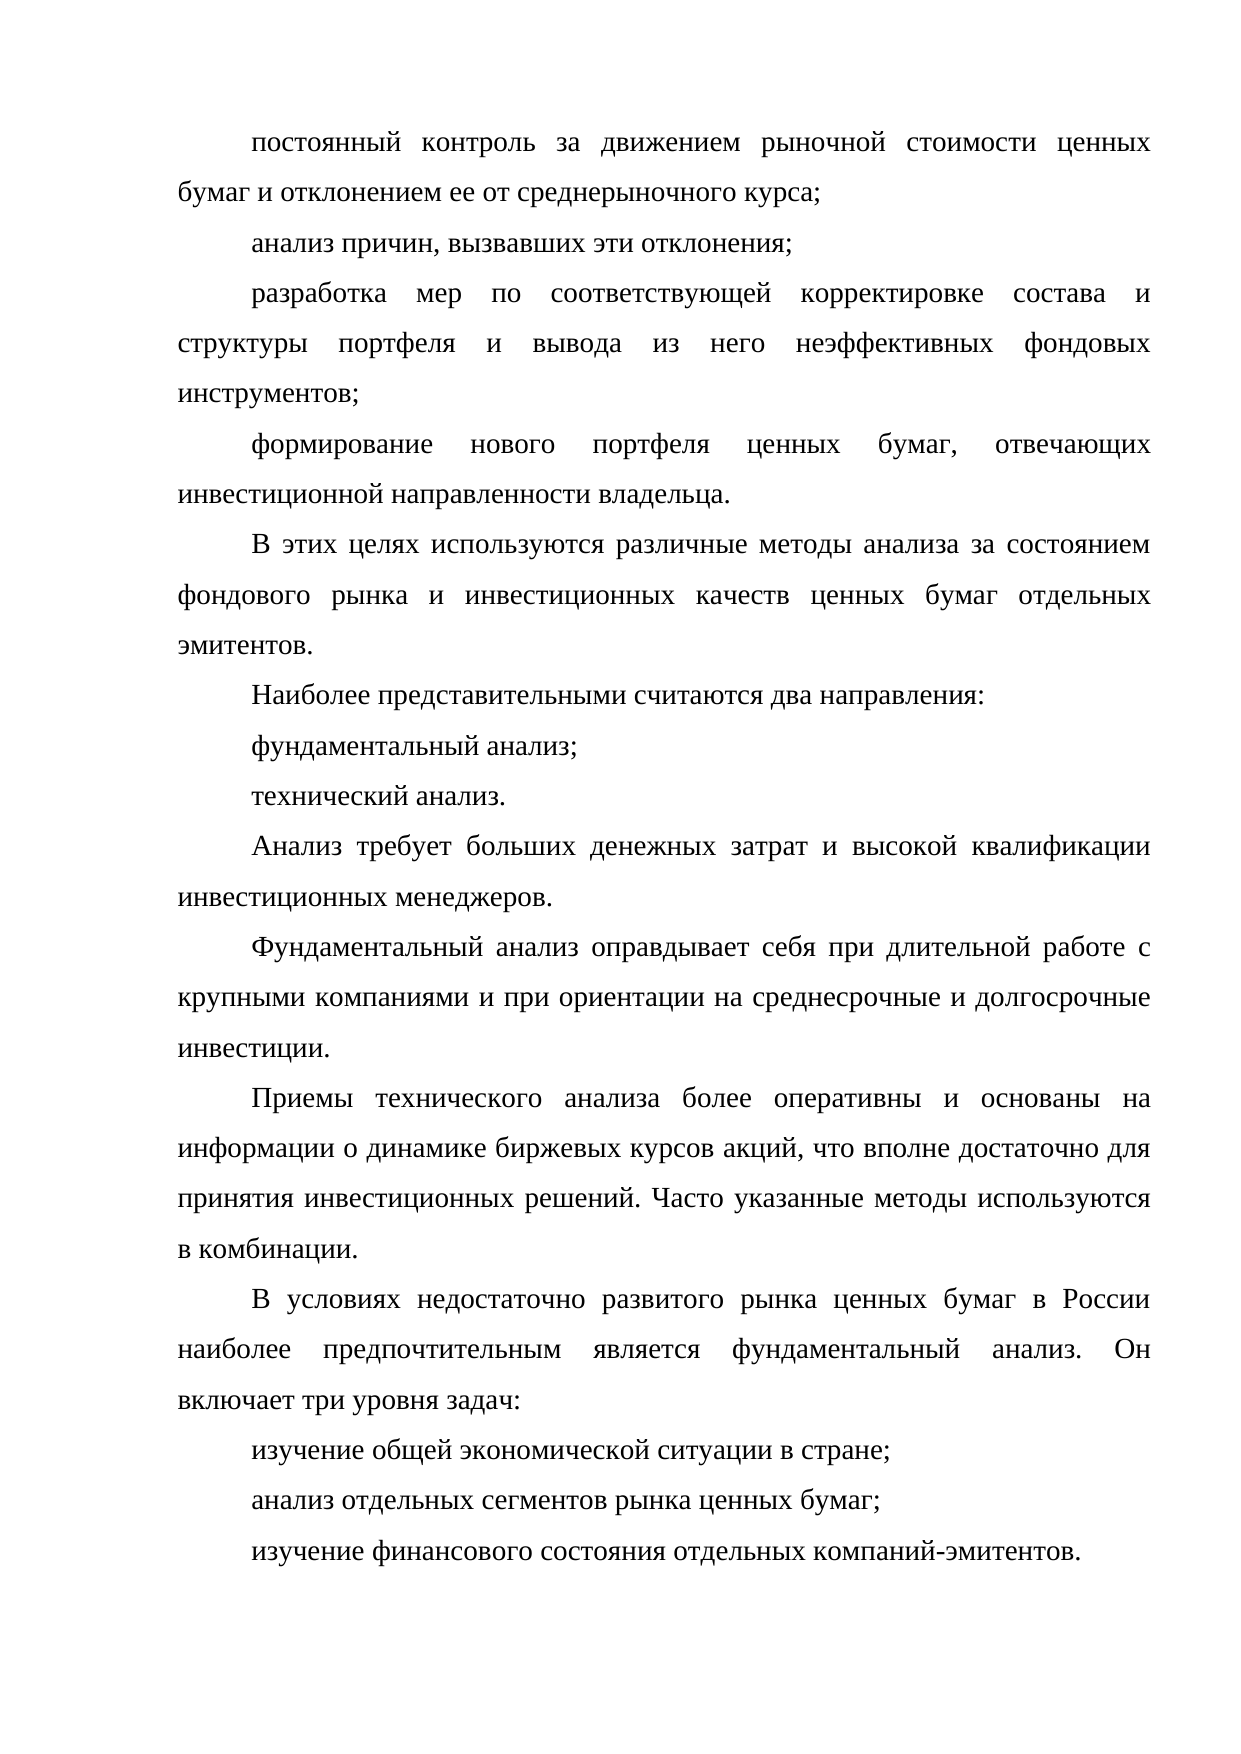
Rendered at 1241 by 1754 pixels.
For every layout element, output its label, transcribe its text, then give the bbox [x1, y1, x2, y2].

text формирование нового портфеля ценных бумаг, отвечающих инвестиционной направленности владельца. [177, 426, 1152, 510]
text изучение общей экономической ситуации в стране; [177, 1432, 1152, 1466]
text Фундаментальный анализ оправдывает себя при длительной работе с крупными компаниями и при ориентации на среднесрочные и долгосрочные инвестиции. [177, 929, 1152, 1063]
text Наиболее представительными считаются два направления: [177, 677, 1152, 711]
text фундаментальный анализ; [177, 728, 1152, 761]
text постоянный контроль за движением рыночной стоимости ценных бумаг и отклонением ее от среднерыночного курса; [177, 124, 1152, 208]
text Анализ требует больших денежных затрат и высокой квалификации инвестиционных менеджеров. [177, 828, 1152, 912]
text Приемы технического анализа более оперативны и основаны на информации о динамике биржевых курсов акций, что вполне достаточно для принятия инвестиционных решений. Часто указанные методы используются в комбинации. [177, 1080, 1152, 1264]
text изучение финансового состояния отдельных компаний-эмитентов. [177, 1533, 1152, 1566]
text разработка мер по соответствующей корректировке состава и структуры портфеля и вывода из него неэффективных фондовых инструментов; [177, 275, 1152, 409]
text анализ причин, вызвавших эти отклонения; [177, 225, 1152, 258]
text В этих целях используются различные методы анализа за состоянием фондового рынка и инвестиционных качеств ценных бумаг отдельных эмитентов. [177, 527, 1152, 661]
text анализ отдельных сегментов рынка ценных бумаг; [177, 1482, 1152, 1516]
text технический анализ. [177, 778, 1152, 812]
text В условиях недостаточно развитого рынка ценных бумаг в России наиболее предпочтительным является фундаментальный анализ. Он включает три уровня задач: [177, 1281, 1152, 1415]
